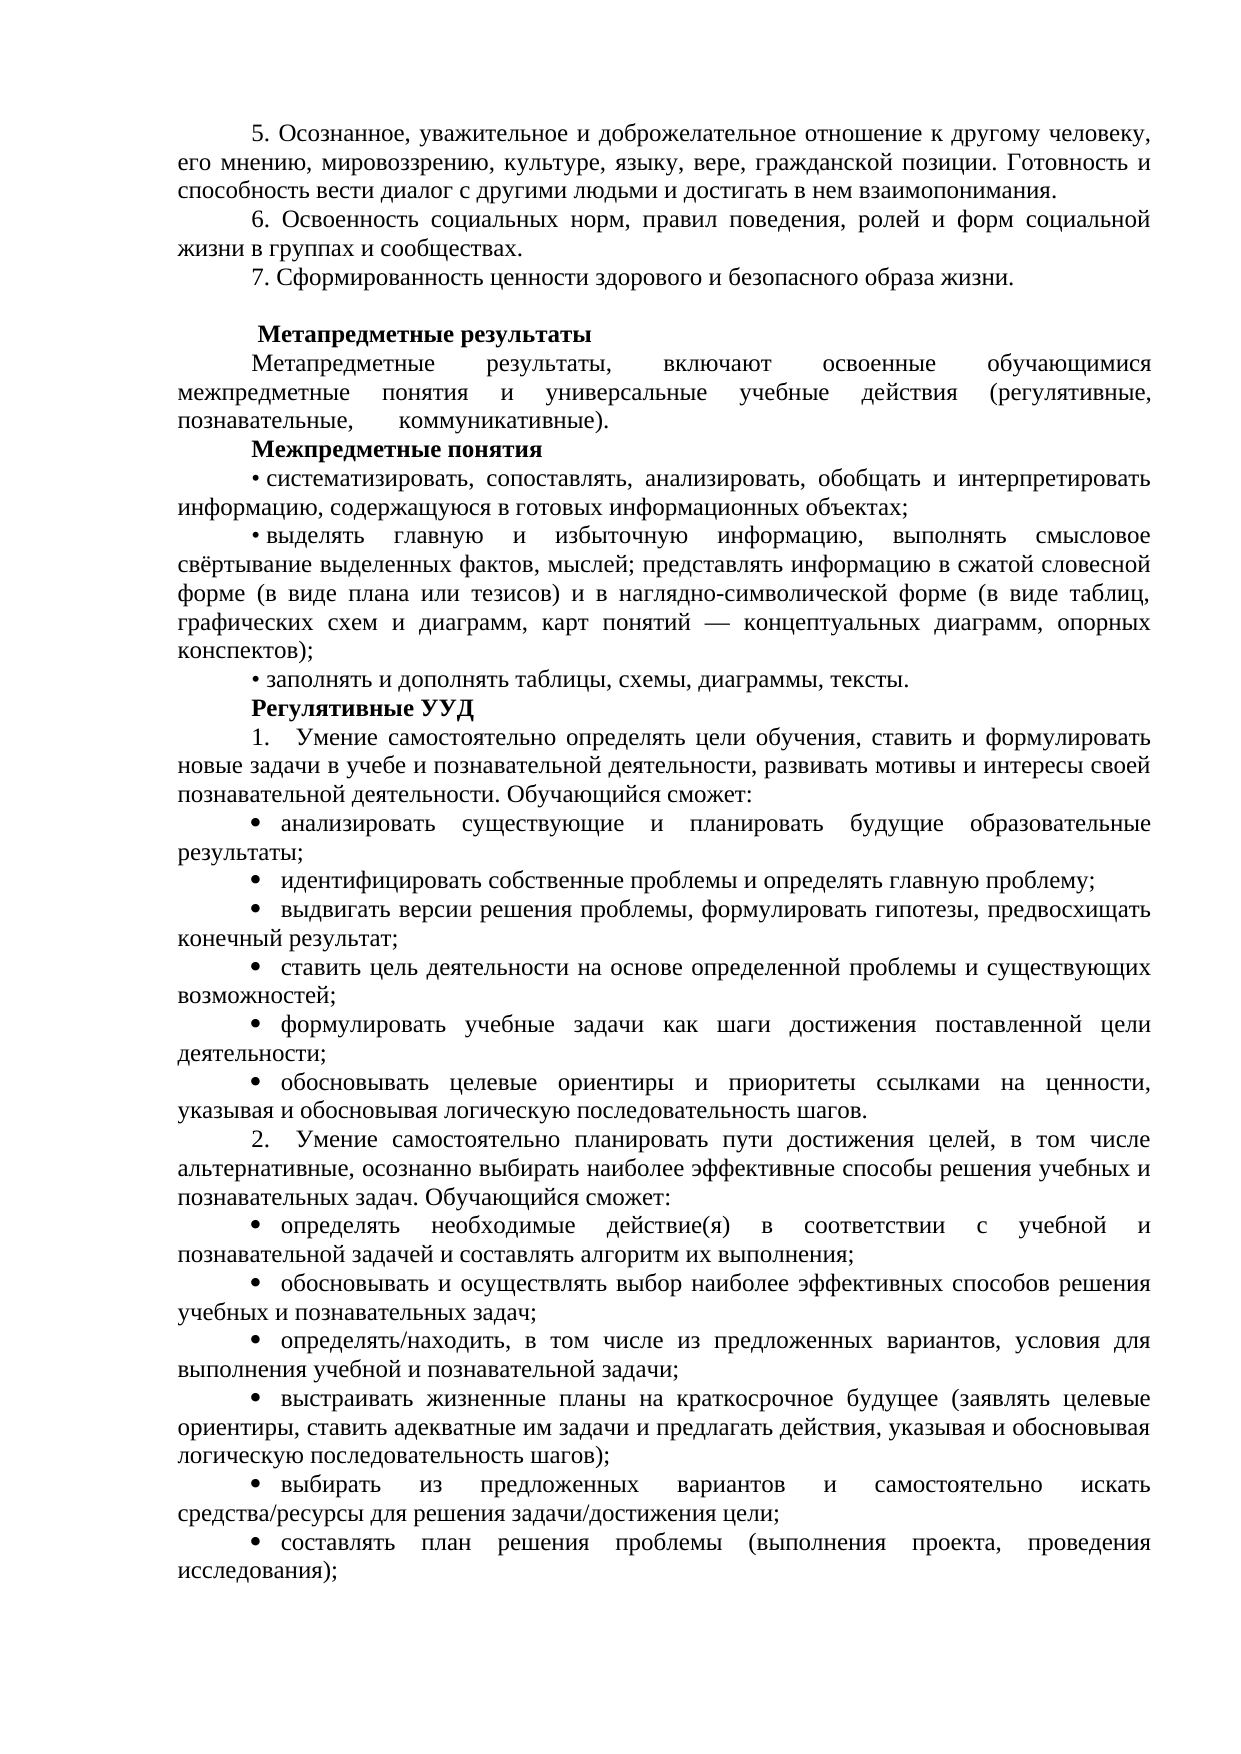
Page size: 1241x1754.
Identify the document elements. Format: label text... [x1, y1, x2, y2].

text • выделять главную и избыточную информацию, выполнять смысловое свёртывание выделенных фактов, мыслей; представлять информацию в сжатой словесной форме (в виде плана или тезисов) и в наглядно-символической форме (в виде таблиц, графических схем и диаграмм, карт понятий — концептуальных диаграмм, опорных конспектов); [177, 521, 1152, 664]
text Межпредметные понятия [177, 434, 1152, 463]
list формулировать учебные задачи как шаги достижения поставленной цели деятельности; [177, 1009, 1152, 1067]
list определять/находить, в том числе из предложенных вариантов, условия для выполнения учебной и познавательной задачи; [177, 1326, 1152, 1383]
text Метапредметные результаты, включают освоенные обучающимися межпредметные понятия и универсальные учебные действия (регулятивные, познавательные, коммуникативные). [177, 348, 1152, 434]
list выбирать из предложенных вариантов и самостоятельно искать средства/ресурсы для решения задачи/достижения цели; [177, 1469, 1152, 1527]
list выстраивать жизненные планы на краткосрочное будущее (заявлять целевые ориентиры, ставить адекватные им задачи и предлагать действия, указывая и обосновывая логическую последовательность шагов); [177, 1383, 1152, 1469]
text 7. Сформированность ценности здорового и безопасного образа жизни. [177, 262, 1152, 291]
list Умение самостоятельно определять цели обучения, ставить и формулировать новые задачи в учебе и познавательной деятельности, развивать мотивы и интересы своей познавательной деятельности. Обучающийся сможет: [177, 722, 1152, 808]
text 6. Освоенность социальных норм, правил поведения, ролей и форм социальной жизни в группах и сообществах. [177, 204, 1152, 262]
text Метапредметные результаты [177, 319, 1152, 348]
text • заполнять и дополнять таблицы, схемы, диаграммы, тексты. [177, 664, 1152, 693]
list Умение самостоятельно планировать пути достижения целей, в том числе альтернативные, осознанно выбирать наиболее эффективные способы решения учебных и познавательных задач. Обучающийся сможет: [177, 1124, 1152, 1211]
list выдвигать версии решения проблемы, формулировать гипотезы, предвосхищать конечный результат; [177, 894, 1152, 952]
list идентифицировать собственные проблемы и определять главную проблему; [177, 866, 1152, 894]
list обосновывать и осуществлять выбор наиболее эффективных способов решения учебных и познавательных задач; [177, 1268, 1152, 1326]
list составлять план решения проблемы (выполнения проекта, проведения исследования); [177, 1527, 1152, 1584]
text • систематизировать, сопоставлять, анализировать, обобщать и интерпретировать информацию, содержащуюся в готовых информационных объектах; [177, 463, 1152, 521]
text 5. Осознанное, уважительное и доброжелательное отношение к другому человеку, его мнению, мировоззрению, культуре, языку, вере, гражданской позиции. Готовность и способность вести диалог с другими людьми и достигать в нем взаимопонимания. [177, 118, 1152, 204]
text Регулятивные УУД [177, 693, 1152, 722]
list обосновывать целевые ориентиры и приоритеты ссылками на ценности, указывая и обосновывая логическую последовательность шагов. [177, 1067, 1152, 1124]
list определять необходимые действие(я) в соответствии с учебной и познавательной задачей и составлять алгоритм их выполнения; [177, 1211, 1152, 1268]
list ставить цель деятельности на основе определенной проблемы и существующих возможностей; [177, 952, 1152, 1009]
list анализировать существующие и планировать будущие образовательные результаты; [177, 808, 1152, 866]
